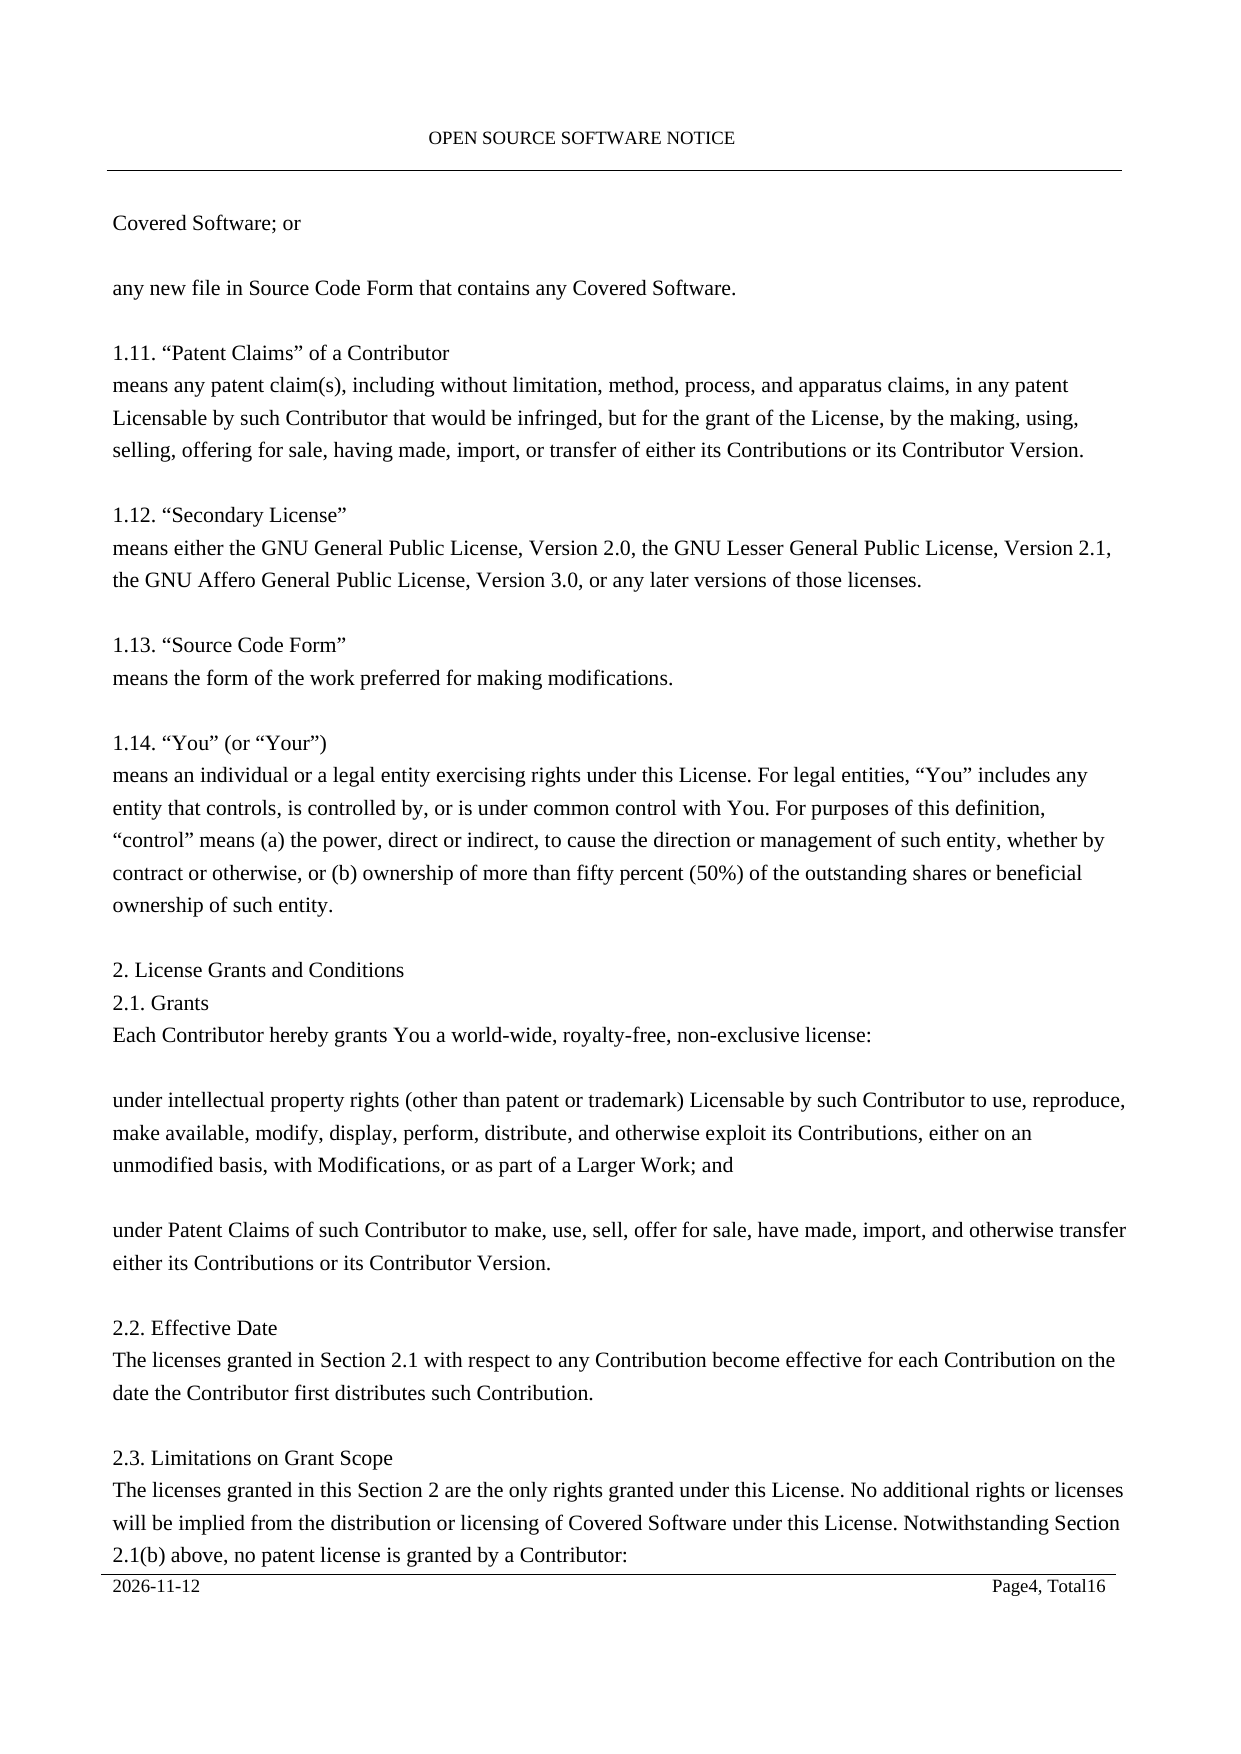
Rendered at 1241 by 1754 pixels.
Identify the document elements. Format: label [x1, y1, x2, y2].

text [112, 206, 1128, 1571]
